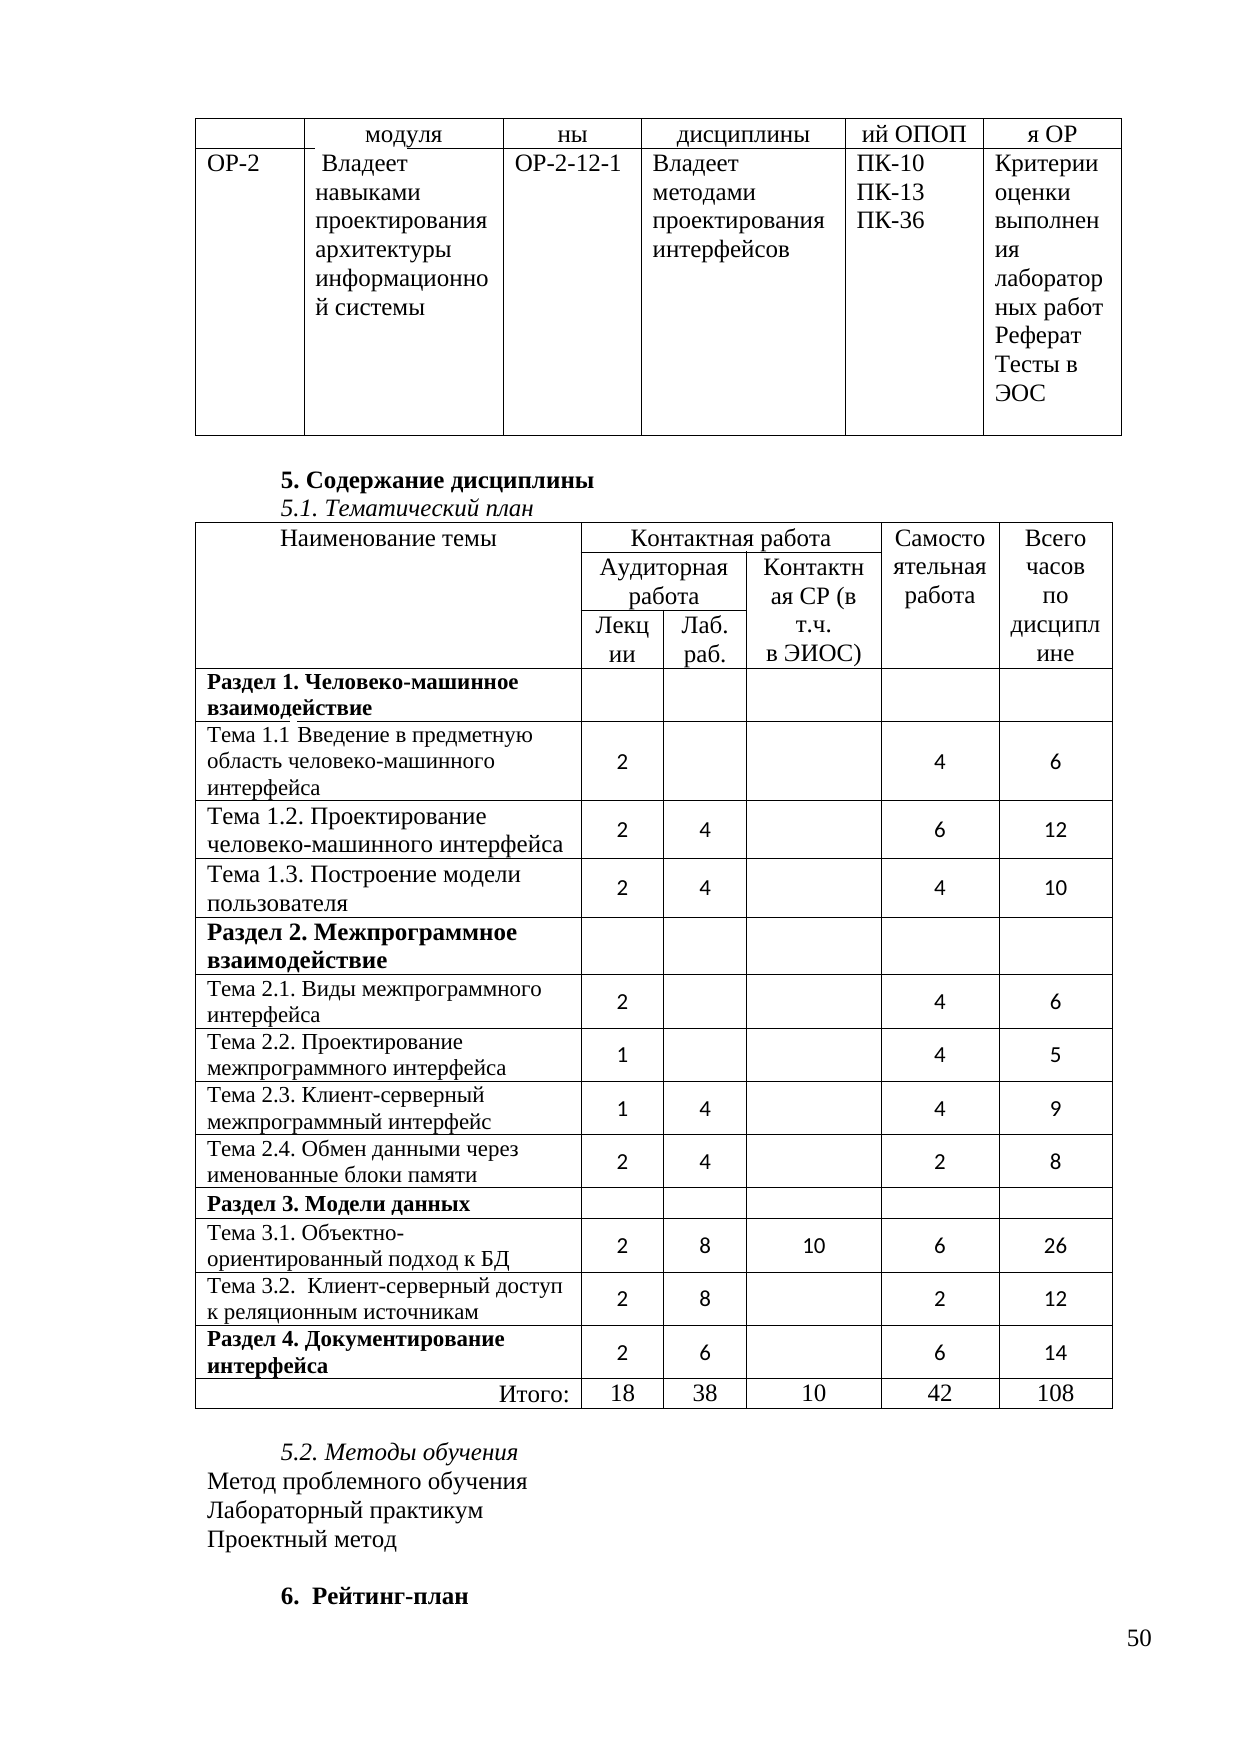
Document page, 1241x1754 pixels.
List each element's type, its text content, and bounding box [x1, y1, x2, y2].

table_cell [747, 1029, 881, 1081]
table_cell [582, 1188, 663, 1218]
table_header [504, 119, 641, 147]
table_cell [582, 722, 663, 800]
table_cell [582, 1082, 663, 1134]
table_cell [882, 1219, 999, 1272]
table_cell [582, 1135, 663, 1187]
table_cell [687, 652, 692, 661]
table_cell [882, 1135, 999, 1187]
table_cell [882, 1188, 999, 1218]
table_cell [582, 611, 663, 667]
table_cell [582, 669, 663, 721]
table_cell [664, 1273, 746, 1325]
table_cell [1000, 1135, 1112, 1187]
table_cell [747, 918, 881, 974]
text 5.1. Тематический план [207, 493, 1152, 522]
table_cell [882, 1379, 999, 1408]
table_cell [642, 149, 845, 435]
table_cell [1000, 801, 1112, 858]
text Метод проблемного обучения [207, 1466, 1152, 1495]
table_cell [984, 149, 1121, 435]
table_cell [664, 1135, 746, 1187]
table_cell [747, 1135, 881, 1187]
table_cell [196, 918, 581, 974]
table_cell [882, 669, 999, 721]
text Проектный метод [207, 1524, 1152, 1552]
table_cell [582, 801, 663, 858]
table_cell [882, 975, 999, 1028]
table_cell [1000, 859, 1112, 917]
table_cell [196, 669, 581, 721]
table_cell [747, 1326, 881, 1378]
text Лабораторный практикум [207, 1495, 1152, 1524]
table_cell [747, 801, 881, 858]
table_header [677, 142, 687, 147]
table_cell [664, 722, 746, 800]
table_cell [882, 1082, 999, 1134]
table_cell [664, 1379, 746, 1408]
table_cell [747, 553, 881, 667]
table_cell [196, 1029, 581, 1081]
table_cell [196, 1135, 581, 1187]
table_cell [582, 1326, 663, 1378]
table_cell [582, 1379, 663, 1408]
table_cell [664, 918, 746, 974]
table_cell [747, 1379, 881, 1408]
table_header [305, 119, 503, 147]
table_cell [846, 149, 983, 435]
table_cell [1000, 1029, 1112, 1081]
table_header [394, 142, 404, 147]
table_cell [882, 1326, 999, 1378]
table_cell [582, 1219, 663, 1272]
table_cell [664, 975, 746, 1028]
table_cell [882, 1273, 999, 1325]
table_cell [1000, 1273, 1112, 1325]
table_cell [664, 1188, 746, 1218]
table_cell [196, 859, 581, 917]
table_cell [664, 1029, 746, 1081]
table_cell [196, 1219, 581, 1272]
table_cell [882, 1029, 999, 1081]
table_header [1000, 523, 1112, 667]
text 5.2. Методы обучения [207, 1437, 1152, 1466]
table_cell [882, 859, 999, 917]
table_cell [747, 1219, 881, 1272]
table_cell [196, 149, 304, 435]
text 6. Рейтинг-план [207, 1581, 1152, 1610]
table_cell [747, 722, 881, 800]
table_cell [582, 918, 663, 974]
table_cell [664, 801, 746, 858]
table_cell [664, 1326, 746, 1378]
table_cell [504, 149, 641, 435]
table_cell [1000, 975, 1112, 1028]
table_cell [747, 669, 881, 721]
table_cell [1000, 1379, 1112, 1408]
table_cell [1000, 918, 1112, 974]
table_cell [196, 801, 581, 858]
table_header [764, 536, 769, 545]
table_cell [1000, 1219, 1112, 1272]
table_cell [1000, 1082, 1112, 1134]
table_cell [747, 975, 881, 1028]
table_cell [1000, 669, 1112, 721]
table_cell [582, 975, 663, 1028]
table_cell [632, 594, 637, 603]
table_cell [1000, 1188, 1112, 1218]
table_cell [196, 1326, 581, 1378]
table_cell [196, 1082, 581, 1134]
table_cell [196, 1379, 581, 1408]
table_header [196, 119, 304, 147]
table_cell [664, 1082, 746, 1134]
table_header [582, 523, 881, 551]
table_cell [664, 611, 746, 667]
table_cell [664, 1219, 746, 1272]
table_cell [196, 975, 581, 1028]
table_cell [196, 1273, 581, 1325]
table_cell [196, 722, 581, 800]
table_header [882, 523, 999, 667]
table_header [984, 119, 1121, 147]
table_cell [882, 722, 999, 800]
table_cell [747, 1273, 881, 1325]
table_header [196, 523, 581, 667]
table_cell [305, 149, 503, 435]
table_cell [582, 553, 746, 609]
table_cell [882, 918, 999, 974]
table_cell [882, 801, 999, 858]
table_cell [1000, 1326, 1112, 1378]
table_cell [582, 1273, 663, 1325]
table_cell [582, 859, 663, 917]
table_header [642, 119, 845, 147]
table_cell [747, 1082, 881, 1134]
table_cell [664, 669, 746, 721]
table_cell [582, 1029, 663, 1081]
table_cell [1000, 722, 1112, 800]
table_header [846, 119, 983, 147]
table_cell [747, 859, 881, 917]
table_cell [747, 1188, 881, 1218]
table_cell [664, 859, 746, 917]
text 5. Содержание дисциплины [207, 465, 1152, 493]
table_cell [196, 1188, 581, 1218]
